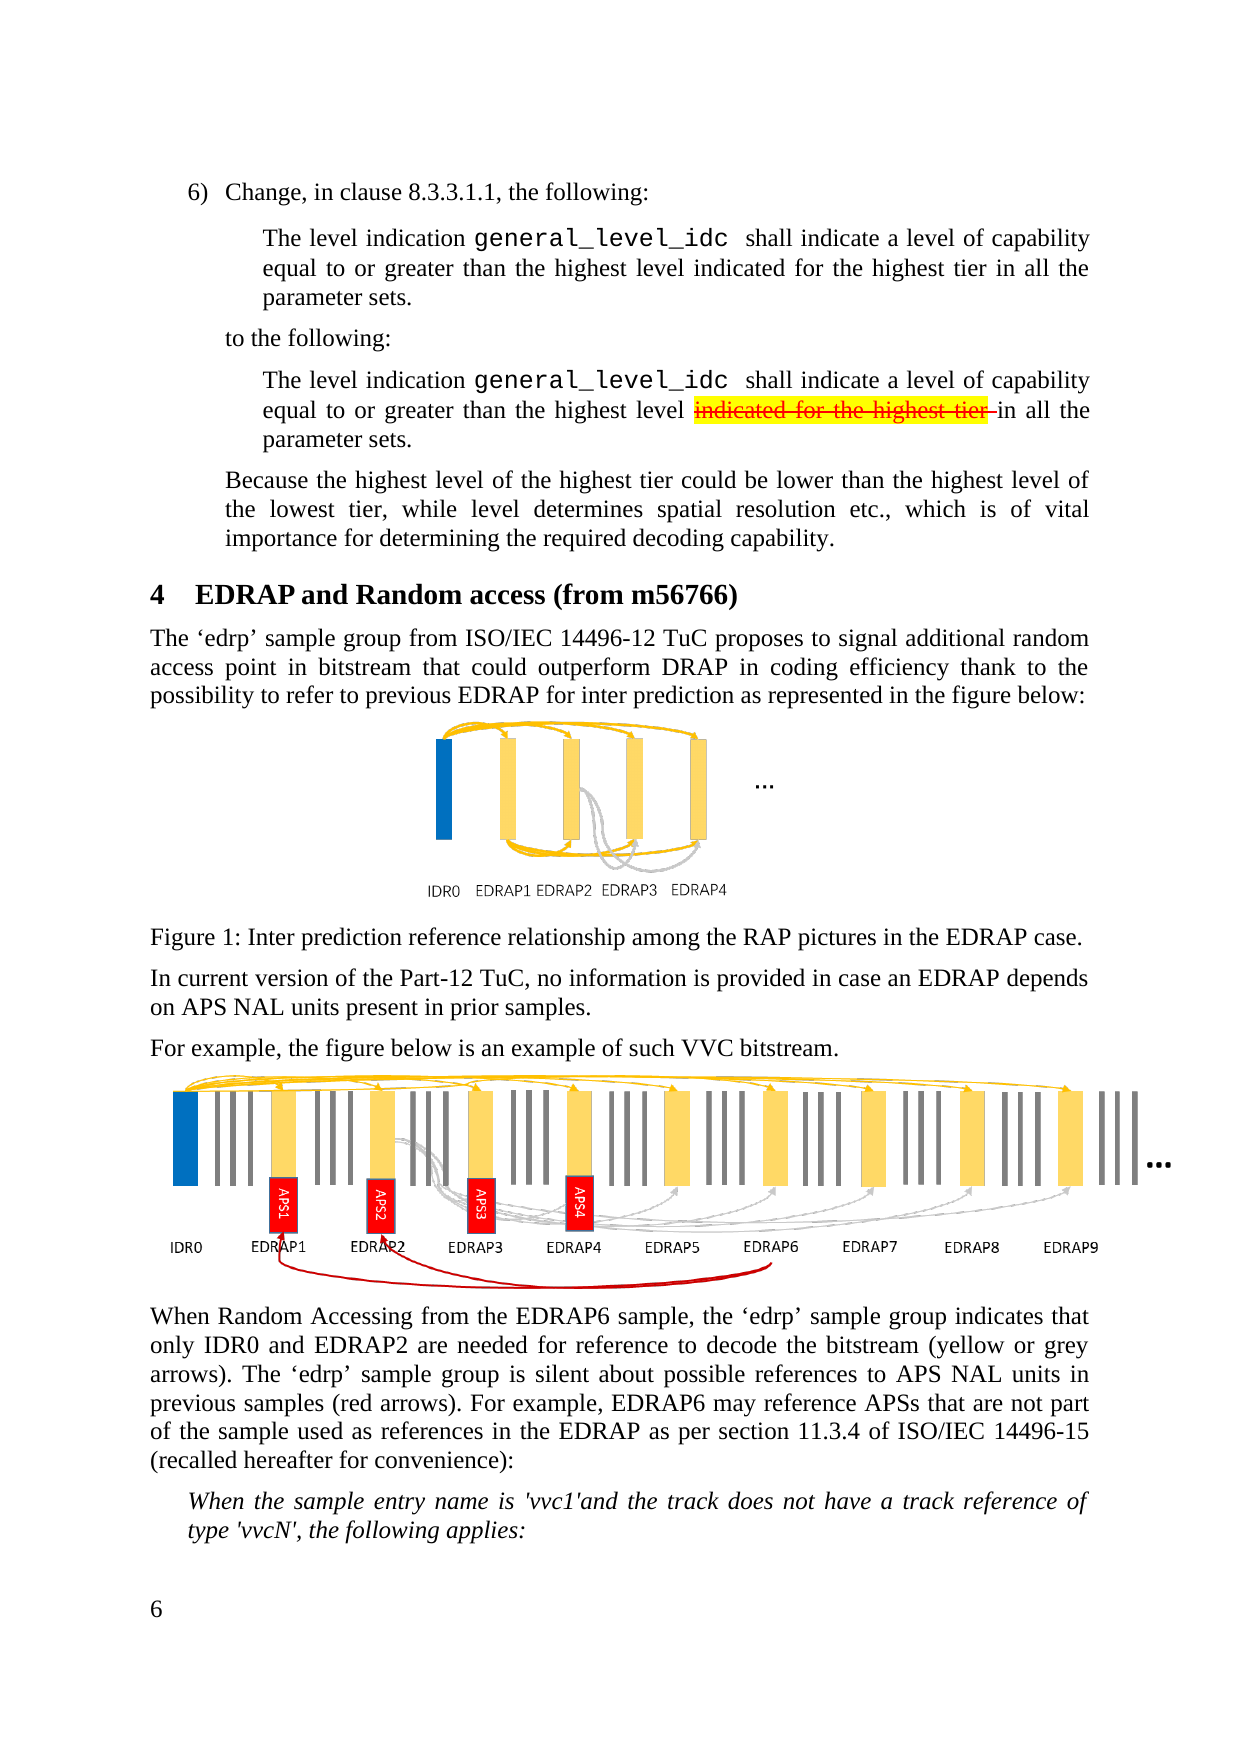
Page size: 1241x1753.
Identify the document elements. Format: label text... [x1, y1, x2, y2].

text For example, the figure below is an example of such VVC bitstream. [150, 1033, 1090, 1062]
picture [150, 1074, 1197, 1289]
text The ‘edrp’ sample group from ISO/IEC 14496-12 TuC proposes to signal additional random access point in bitstream that could outperform DRAP in coding efficiency thank to the possibility to refer to previous EDRAP for inter prediction as represented in the figure below: [150, 623, 1090, 709]
text When Random Accessing from the EDRAP6 sample, the ‘edrp’ sample group indicates that only IDR0 and EDRAP2 are needed for reference to decode the bitstream (yellow or grey arrows). The ‘edrp’ sample group is silent about possible references to APS NAL units in previous samples (red arrows). For example, EDRAP6 may reference APSs that are not part of the sample used as references in the EDRAP as per section 11.3.4 of ISO/IEC 14496-15 (recalled hereafter for convenience): [150, 1301, 1090, 1474]
text Because the highest level of the highest tier could be lower than the highest level of the lowest tier, while level determines spatial resolution etc., which is of vital importance for determining the required decoding capability. [225, 466, 1090, 552]
text In current version of the Part-12 TuC, no information is provided in case an EDRAP depends on APS NAL units present in prior samples. [150, 963, 1090, 1021]
text Figure 1: Inter prediction reference relationship among the RAP pictures in the EDRAP case. [150, 922, 1090, 951]
text The level indication general_level_idc shall indicate a level of capability equal to or greater than the highest level indicated for the highest tier in all the parameter sets. [262, 223, 1090, 311]
list Change, in clause 8.3.3.1.1, the following: [187, 177, 1090, 206]
subtitle EDRAP and Random access (from m56766) [150, 577, 1090, 610]
text The level indication general_level_idc shall indicate a level of capability equal to or greater than the highest level indicated for the highest tier in all the parameter sets. [262, 365, 1090, 453]
text to the following: [225, 323, 1090, 352]
picture [417, 721, 824, 910]
text When the sample entry name is 'vvc1'and the track does not have a track reference of type 'vvcN', the following applies: [187, 1486, 1090, 1544]
